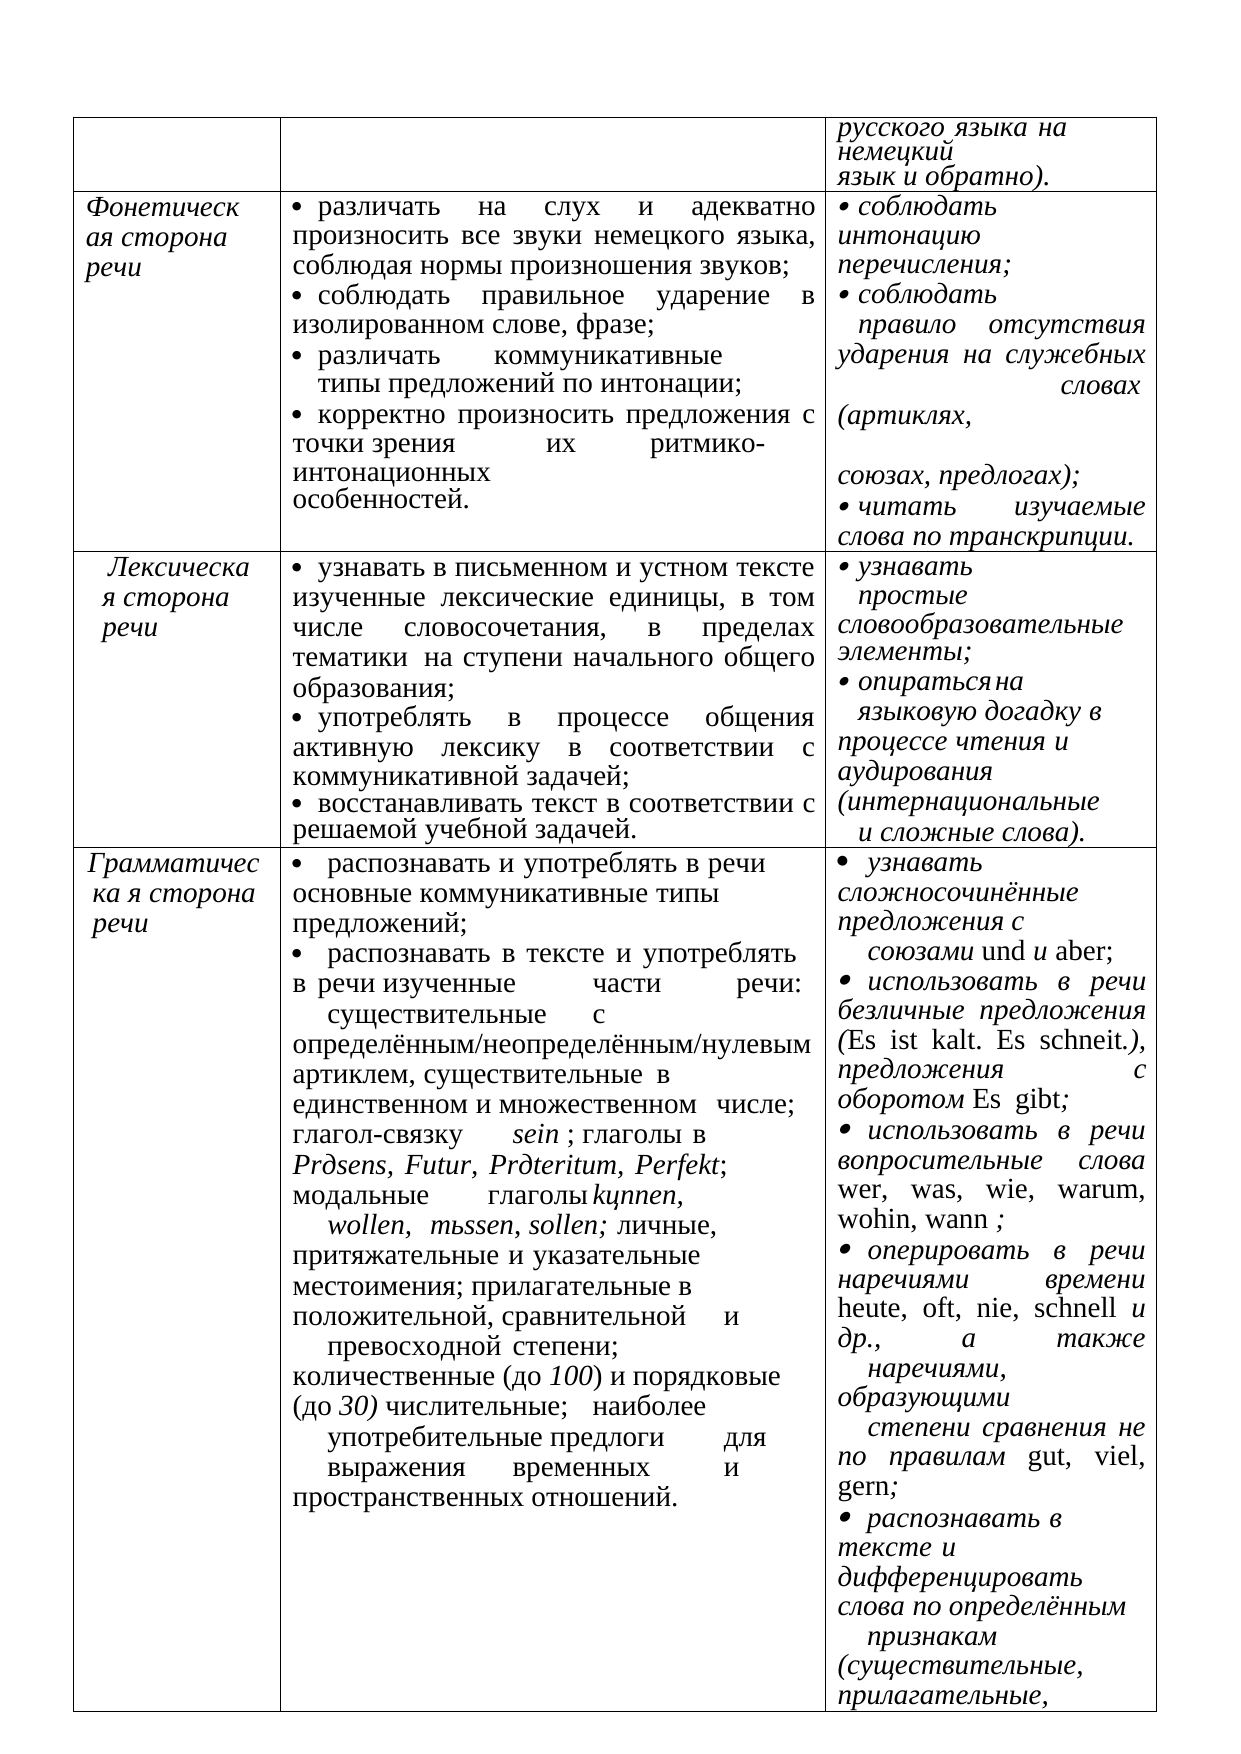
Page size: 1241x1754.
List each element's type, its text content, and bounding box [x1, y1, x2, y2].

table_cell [74, 848, 280, 1711]
table_cell узнавать в письменном и устном тексте изученные лексические единицы, в том числе словосочетания, в пределах тематики на ступени начального общего образования; употреблять в процессе общения активную лексику в соответствии с коммуникативной задачей; восстанавливать текст в соответствии с решаемой учебной задачей. [281, 552, 825, 847]
table_header русского языка на немецкий язык и обратно). [826, 118, 1156, 191]
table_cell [281, 848, 825, 1711]
table_cell соблюдать интонацию перечисления; соблюдать правило отсутствия ударения на служебных словах (артиклях, союзах, предлогах); читать изучаемые слова по транскрипции. [826, 192, 1156, 551]
table_cell Лексическая сторона речи [74, 552, 280, 847]
table_cell Фонетическая сторона речи [74, 192, 280, 551]
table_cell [826, 848, 1156, 1711]
table_header [74, 118, 280, 191]
table_cell различать на слух и адекватно произносить все звуки немецкого языка, соблюдая нормы произношения звуков; соблюдать правильное ударение в изолированном слове, фразе; различать коммуникативные типы предложений по интонации; корректно произносить предложения с точки зрения их ритмико-интонационных особенностей. [281, 192, 825, 551]
table_cell узнавать простые словообразовательные элементы; опираться на языковую догадку в процессе чтения и аудирования (интернациональные и сложные слова). [826, 552, 1156, 847]
table_header [281, 118, 825, 191]
